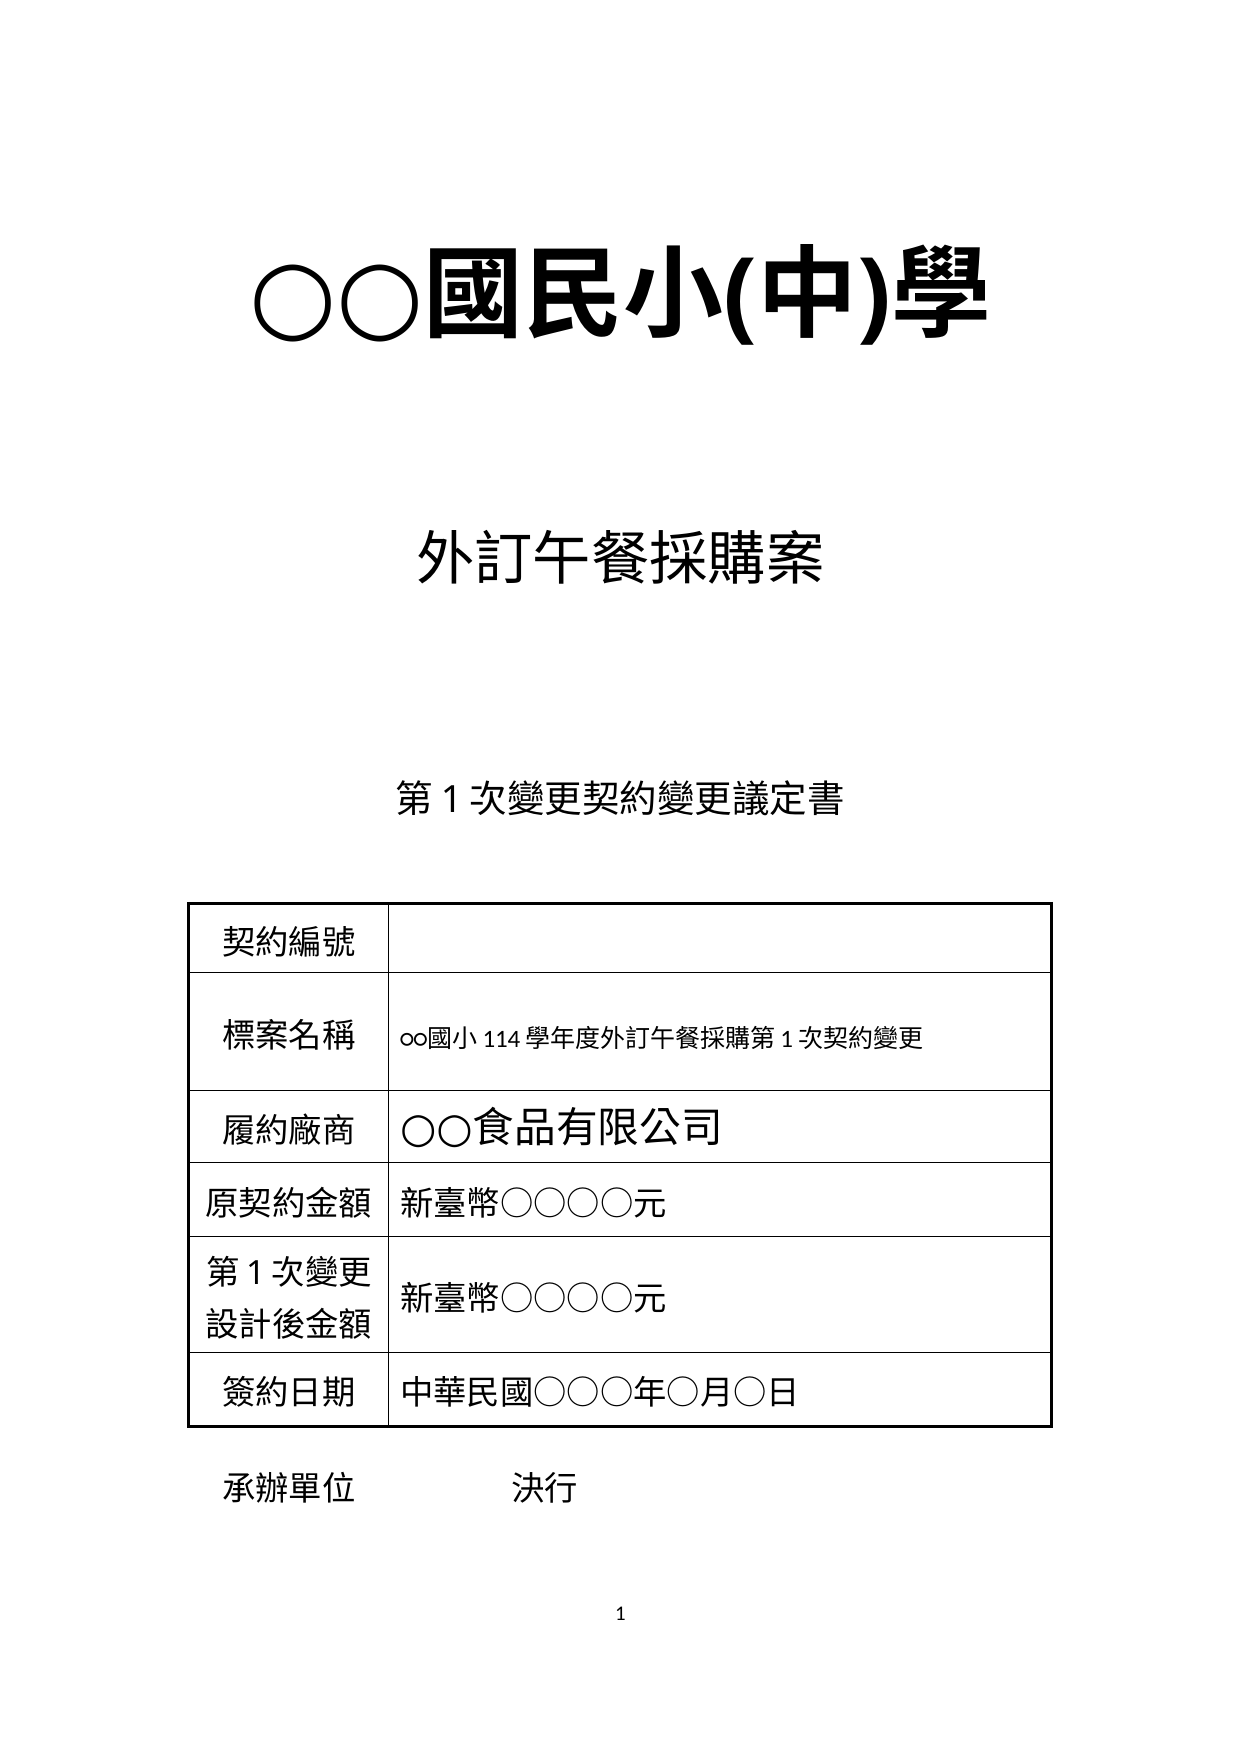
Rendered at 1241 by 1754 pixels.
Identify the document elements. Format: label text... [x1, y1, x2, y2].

text 外訂午餐採購案 [187, 354, 1053, 729]
text 承辦單位 決行 [187, 1462, 1053, 1510]
table_cell ○○食品有限公司 [389, 1091, 1050, 1162]
table_cell 標案名稱 [190, 973, 388, 1090]
table_cell 新臺幣○○○○元 [389, 1237, 1050, 1352]
text 第1次變更契約變更議定書 [187, 729, 1053, 834]
table_cell 中華民國○○○年○月○日 [389, 1353, 1050, 1424]
table_cell 新臺幣○○○○元 [389, 1163, 1050, 1236]
table_cell [389, 973, 1050, 1090]
table_cell 第1次變更 設計後金額 [190, 1237, 388, 1352]
table_header 契約編號 [190, 905, 388, 972]
table_cell 履約廠商 [190, 1091, 388, 1162]
table_header [389, 905, 1050, 972]
table_cell 簽約日期 [190, 1353, 388, 1424]
text ○○國民小(中)學 [187, 229, 1053, 354]
table_cell 原契約金額 [190, 1163, 388, 1236]
